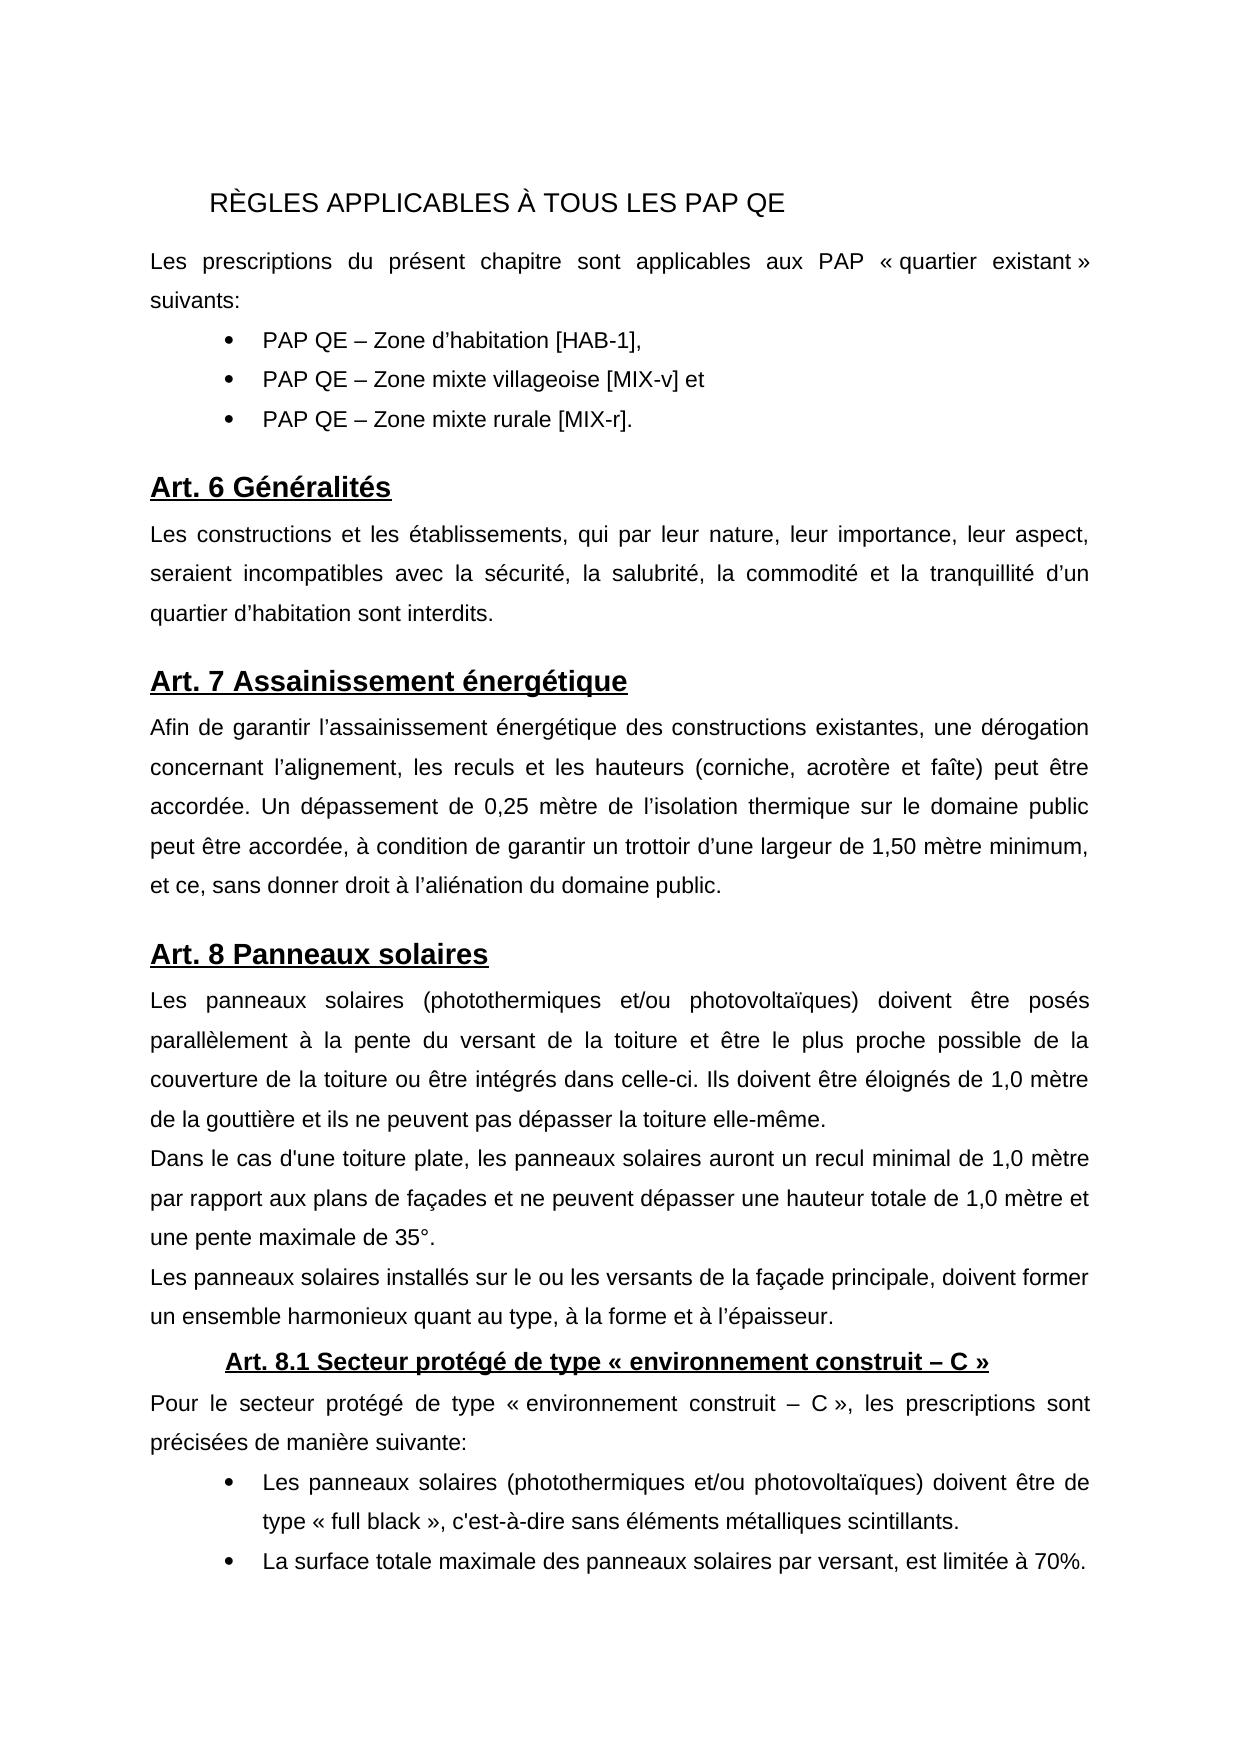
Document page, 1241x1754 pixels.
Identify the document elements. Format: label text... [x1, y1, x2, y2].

text Les panneaux solaires (photothermiques et/ou photovoltaïques) doivent être posés parallèlement à la pente du versant de la toiture et être le plus proche possible de la couverture de la toiture ou être intégrés dans celle-ci. Ils doivent être éloignés de 1,0 mètre de la gouttière et ils ne peuvent pas dépasser la toiture elle-même. [150, 987, 1090, 1132]
text Les prescriptions du présent chapitre sont applicables aux PAP « quartier existant » suivants: [150, 248, 1090, 314]
text Dans le cas d'une toiture plate, les panneaux solaires auront un recul minimal de 1,0 mètre par rapport aux plans de façades et ne peuvent dépasser une hauteur totale de 1,0 mètre et une pente maximale de 35°. [150, 1145, 1090, 1250]
list PAP QE – Zone mixte rurale [MIX-r]. [225, 406, 1090, 432]
subtitle Art. 8 Panneaux solaires [150, 937, 1090, 970]
text Afin de garantir l’assainissement énergétique des constructions existantes, une dérogation concernant l’alignement, les reculs et les hauteurs (corniche, acrotère et faîte) peut être accordée. Un dépassement de 0,25 mètre de l’isolation thermique sur le domaine public peut être accordée, à condition de garantir un trottoir d’une largeur de 1,50 mètre minimum, et ce, sans donner droit à l’aliénation du domaine public. [150, 714, 1090, 899]
list La surface totale maximale des panneaux solaires par versant, est limitée à 70%. [225, 1548, 1090, 1574]
list PAP QE – Zone mixte villageoise [MIX-v] et [225, 366, 1090, 393]
text Les panneaux solaires installés sur le ou les versants de la façade principale, doivent former un ensemble harmonieux quant au type, à la forme et à l’épaisseur. [150, 1263, 1090, 1329]
subtitle Art. 6 Généralités [150, 470, 1090, 504]
title Règles applicables à tous les PAP QE [209, 187, 1090, 219]
list Les panneaux solaires (photothermiques et/ou photovoltaïques) doivent être de type « full black », c'est-à-dire sans éléments métalliques scintillants. [225, 1469, 1090, 1534]
subtitle Art. 7 Assainissement énergétique [150, 664, 1090, 698]
text Pour le secteur protégé de type « environnement construit – C », les prescriptions sont précisées de manière suivante: [150, 1390, 1090, 1456]
text Les constructions et les établissements, qui par leur nature, leur importance, leur aspect, seraient incompatibles avec la sécurité, la salubrité, la commodité et la tranquillité d’un quartier d’habitation sont interdits. [150, 521, 1090, 626]
subtitle Art. 8.1 Secteur protégé de type « environnement construit – C » [225, 1347, 1090, 1375]
list PAP QE – Zone d’habitation [HAB-1], [225, 327, 1090, 353]
